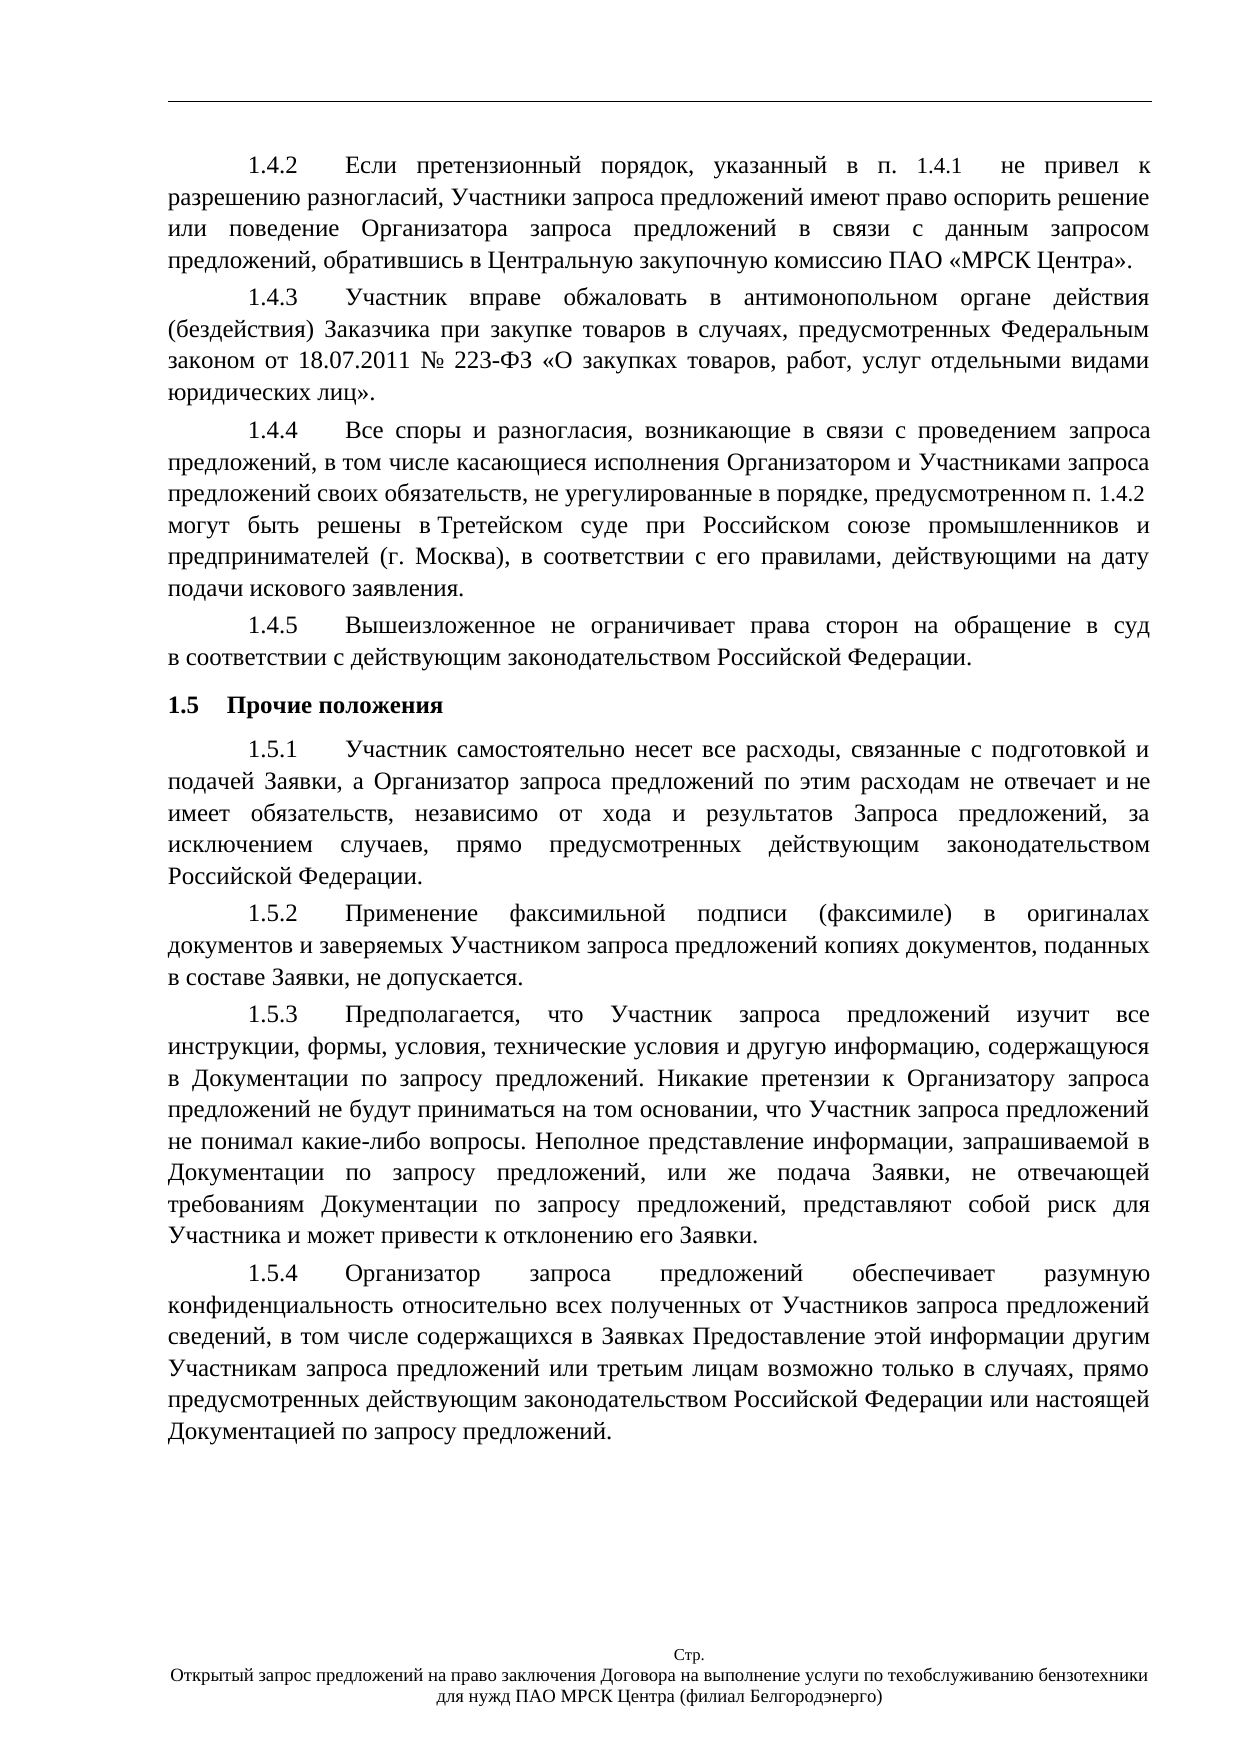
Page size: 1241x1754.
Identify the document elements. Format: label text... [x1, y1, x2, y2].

list Вышеизложенное не ограничивает права сторон на обращение в суд в соответствии с действующим законодательством Российской Федерации. [168, 611, 1150, 671]
list Участник вправе обжаловать в антимонопольном органе действия (бездействия) Заказчика при закупке товаров в случаях, предусмотренных Федеральным законом от 18.07.2011 № 223-ФЗ «О закупках товаров, работ, услуг отдельными видами юридических лиц». [168, 282, 1150, 406]
list Применение факсимильной подписи (факсимиле) в оригиналах документов и заверяемых Участником запроса предложений копиях документов, поданных в составе Заявки, не допускается. [168, 898, 1150, 990]
subtitle Прочие положения [168, 690, 1152, 719]
list Предполагается, что Участник запроса предложений изучит все инструкции, формы, условия, технические условия и другую информацию, содержащуюся в Документации по запросу предложений. Никакие претензии к Организатору запроса предложений не будут приниматься на том основании, что Участник запроса предложений не понимал какие-либо вопросы. Неполное представление информации, запрашиваемой в Документации по запросу предложений, или же подача Заявки, не отвечающей требованиям Документации по запросу предложений, представляют собой риск для Участника и может привести к отклонению его Заявки. [168, 999, 1150, 1249]
list Участник самостоятельно несет все расходы, связанные с подготовкой и подачей Заявки, а Организатор запроса предложений по этим расходам не отвечает и не имеет обязательств, независимо от хода и результатов Запроса предложений, за исключением случаев, прямо предусмотренных действующим законодательством Российской Федерации. [168, 734, 1150, 889]
list Организатор запроса предложений обеспечивает разумную конфиденциальность относительно всех полученных от Участников запроса предложений сведений, в том числе содержащихся в Заявках Предоставление этой информации другим Участникам запроса предложений или третьим лицам возможно только в случаях, прямо предусмотренных действующим законодательством Российской Федерации или настоящей Документацией по запросу предложений. [168, 1258, 1150, 1445]
list Все споры и разногласия, возникающие в связи с проведением запроса предложений, в том числе касающиеся исполнения Организатором и Участниками запроса предложений своих обязательств, не урегулированные в порядке, предусмотренном п. 1.4.2 могут быть решены в Третейском суде при Российском союзе промышленников и предпринимателей (г. Москва), в соответствии с его правилами, действующими на дату подачи искового заявления. [168, 415, 1150, 602]
list Если претензионный порядок, указанный в п. 1.4.1 не привел к разрешению разногласий, Участники запроса предложений имеют право оспорить решение или поведение Организатора запроса предложений в связи с данным запросом предложений, обратившись в Центральную закупочную комиссию ПАО «МРСК Центра». [168, 150, 1150, 273]
